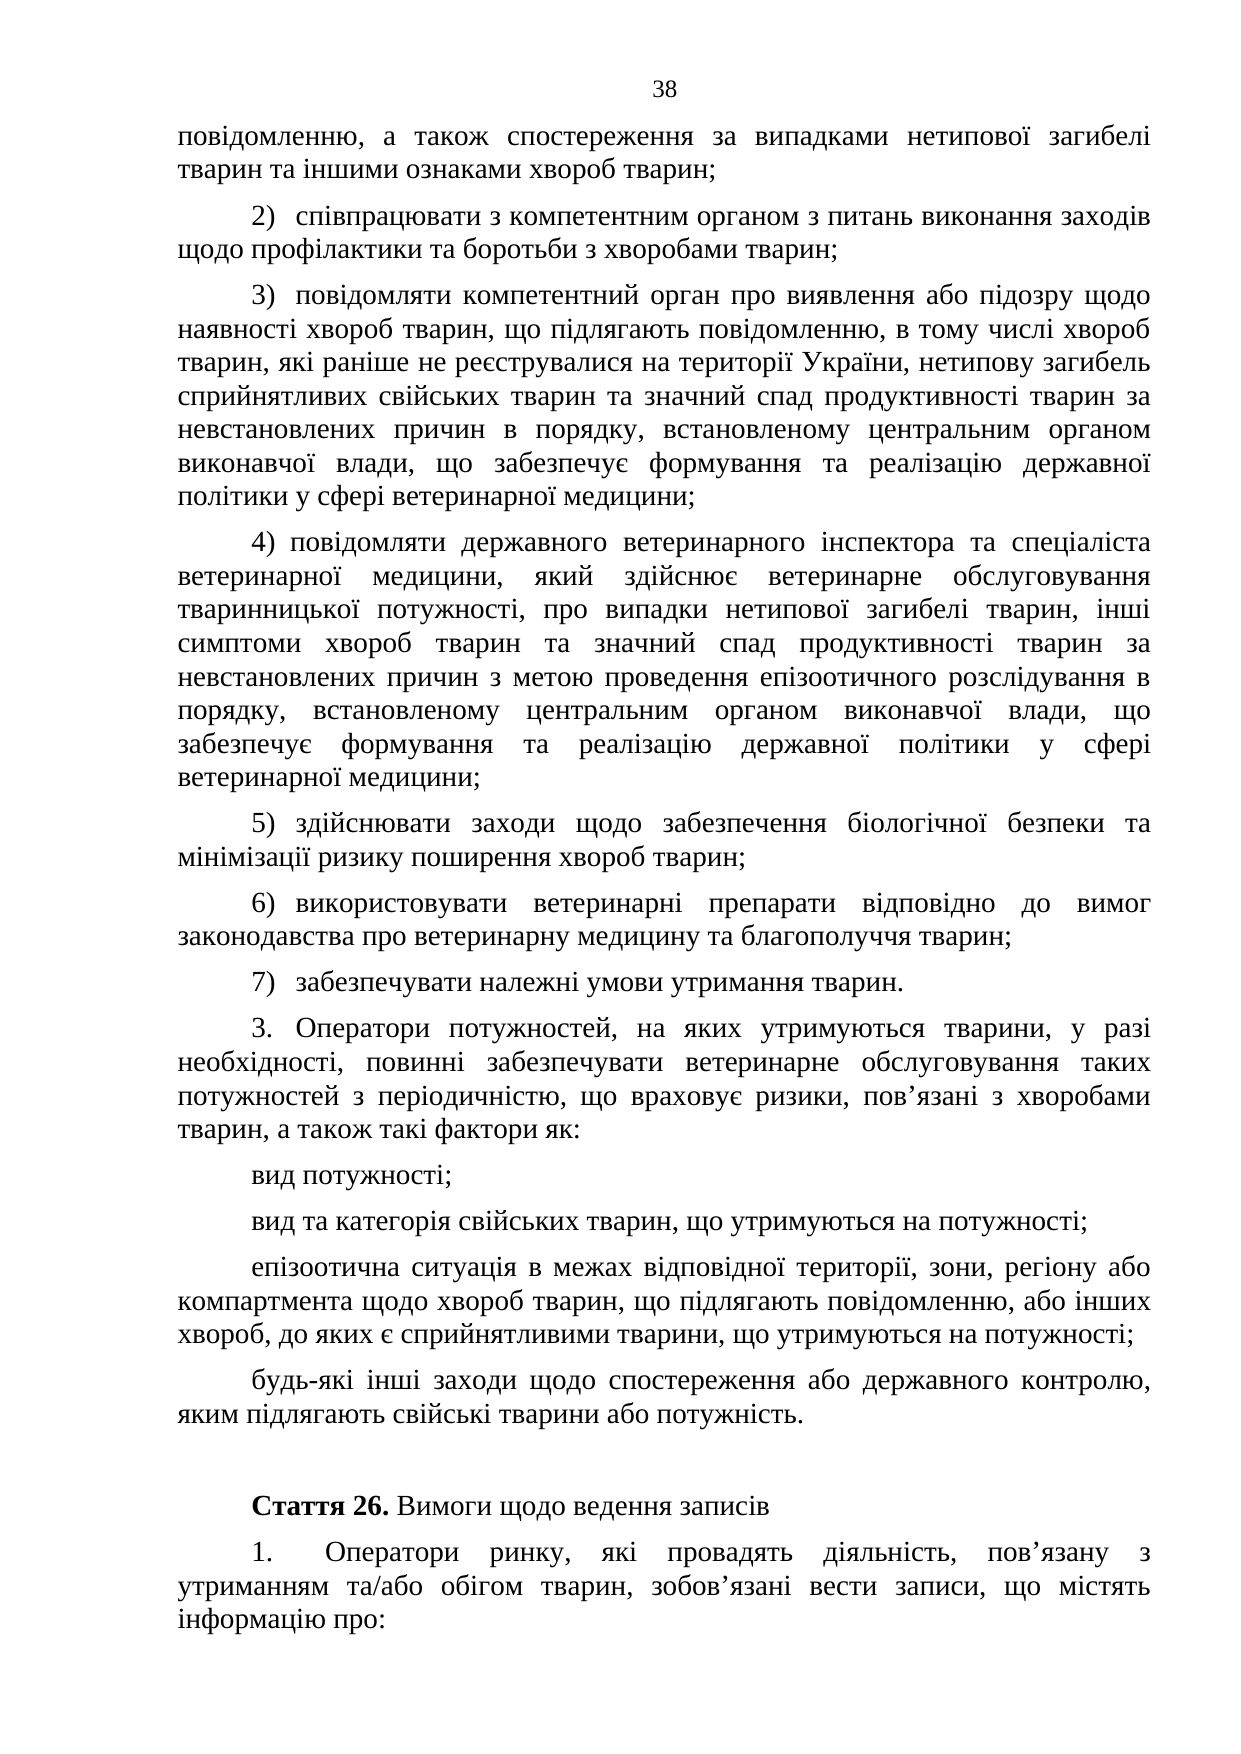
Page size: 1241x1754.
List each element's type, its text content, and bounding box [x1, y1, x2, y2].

list використовувати ветеринарні препарати відповідно до вимог законодавства про ветеринарну медицину та благополуччя тварин; [177, 885, 1152, 952]
text 1. Оператори ринку, які провадять діяльність, пов’язану з утриманням та/або обігом тварин, зобов’язані вести записи, що містять інформацію про: [177, 1534, 1152, 1635]
text вид та категорія свійських тварин, що утримуються на потужності; [177, 1203, 1152, 1237]
list забезпечувати належні умови утримання тварин. [177, 964, 1152, 998]
text будь-які інші заходи щодо спостереження або державного контролю, яким підлягають свійські тварини або потужність. [177, 1362, 1152, 1429]
list повідомляти державного ветеринарного інспектора та спеціаліста ветеринарної медицини, який здійснює ветеринарне обслуговування тваринницької потужності, про випадки нетипової загибелі тварин, інші симптоми хвороб тварин та значний спад продуктивності тварин за невстановлених причин з метою проведення епізоотичного розслідування в порядку, встановленому центральним органом виконавчої влади, що забезпечує формування та реалізацію державної політики у сфері ветеринарної медицини; [177, 524, 1152, 793]
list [177, 118, 1152, 185]
list повідомляти компетентний орган про виявлення або підозру щодо наявності хвороб тварин, що підлягають повідомленню, в тому числі хвороб тварин, які раніше не реєструвалися на території України, нетипову загибель сприйнятливих свійських тварин та значний спад продуктивності тварин за невстановлених причин в порядку, встановленому центральним органом виконавчої влади, що забезпечує формування та реалізацію державної політики у сфері ветеринарної медицини; [177, 277, 1152, 512]
text Стаття 26. Вимоги щодо ведення записів [177, 1488, 1152, 1522]
list здійснювати заходи щодо забезпечення біологічної безпеки та мінімізації ризику поширення хвороб тварин; [177, 805, 1152, 872]
text епізоотична ситуація в межах відповідної території, зони, регіону або компартмента щодо хвороб тварин, що підлягають повідомленню, або інших хвороб, до яких є сприйнятливими тварини, що утримуються на потужності; [177, 1249, 1152, 1350]
list Оператори потужностей, на яких утримуються тварини, у разі необхідності, повинні забезпечувати ветеринарне обслуговування таких потужностей з періодичністю, що враховує ризики, пов’язані з хворобами тварин, а також такі фактори як: [177, 1011, 1152, 1145]
text вид потужності; [177, 1157, 1152, 1191]
list співпрацювати з компетентним органом з питань виконання заходів щодо профілактики та боротьби з хворобами тварин; [177, 198, 1152, 265]
